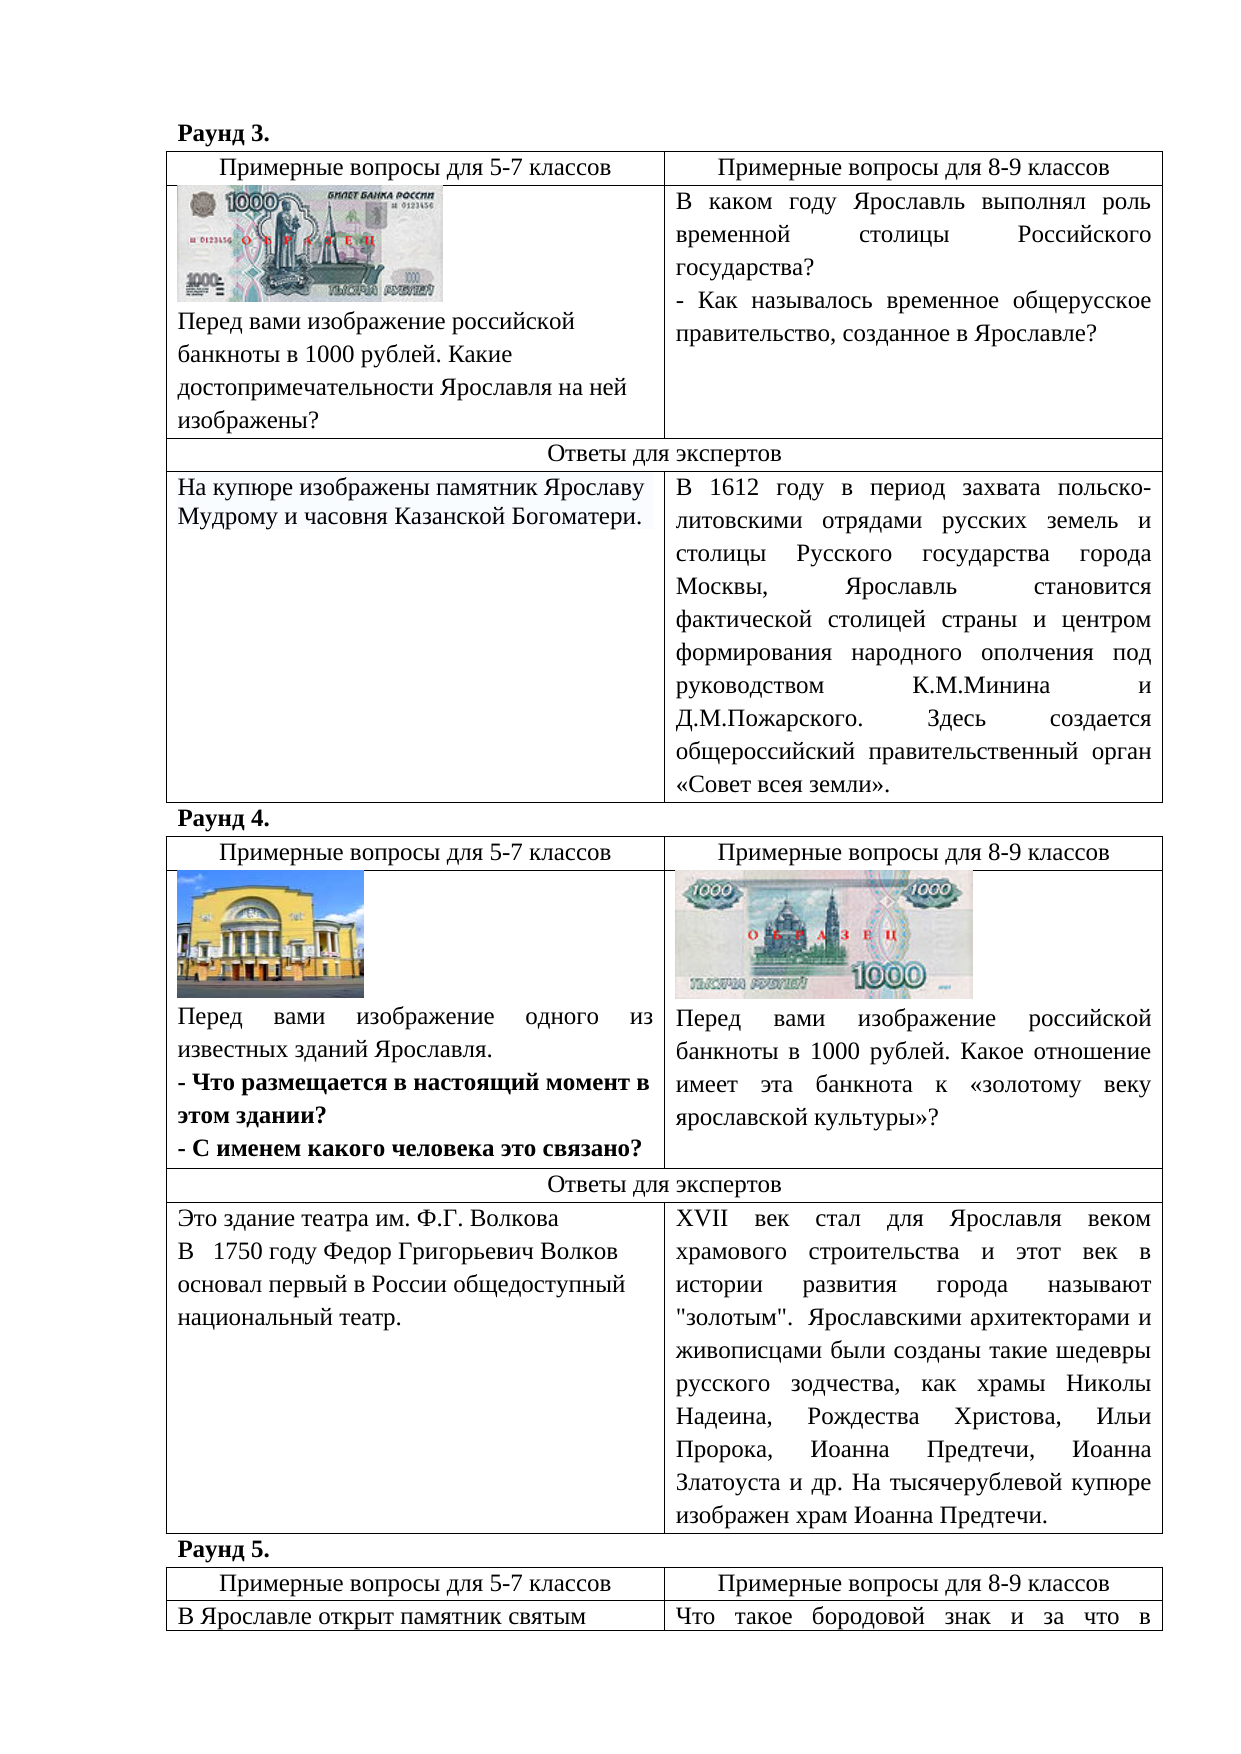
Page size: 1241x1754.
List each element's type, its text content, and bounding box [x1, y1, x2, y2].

picture [177, 185, 443, 302]
picture [177, 870, 364, 998]
table_cell Перед вами изображение российской банкноты в 1000 рублей. Какое отношение имеет эта банкнота к «золотому веку ярославской культуры»? [665, 871, 1162, 1168]
table_header Примерные вопросы для 8-9 классов [665, 152, 1162, 185]
text Раунд 5. [177, 1534, 1152, 1562]
table_cell Ответы для экспертов [167, 1169, 1162, 1202]
table_cell XVII век стал для Ярославля веком храмового строительства и этот век в истории развития города называют "золотым". Ярославскими архитекторами и живописцами были созданы такие шедевры русского зодчества, как храмы Николы Надеина, Рождества Христова, Ильи Пророка, Иоанна Предтечи, Иоанна Златоуста и др. На тысячерублевой купюре изображен храм Иоанна Предтечи. [665, 1203, 1162, 1533]
table_header Примерные вопросы для 8-9 классов [665, 1568, 1162, 1600]
table_cell В 1612 году в период захвата польско-литовскими отрядами русских земель и столицы Русского государства города Москвы, Ярославль становится фактической столицей страны и центром формирования народного ополчения под руководством К.М.Минина и Д.М.Пожарского. Здесь создается общероссийский правительственный орган «Совет всея земли». [665, 472, 1162, 802]
table_header Примерные вопросы для 8-9 классов [665, 837, 1162, 869]
table_cell Ответы для экспертов [167, 439, 1162, 471]
text Раунд 4. [177, 803, 1152, 832]
table_cell Это здание театра им. Ф.Г. Волкова В 1750 году Федор Григорьевич Волков основал первый в России общедоступный национальный театр. [167, 1203, 664, 1533]
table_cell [167, 1601, 664, 1630]
picture [675, 870, 973, 999]
text Раунд 3. [177, 118, 1152, 147]
table_header Примерные вопросы для 5-7 классов [167, 1568, 664, 1600]
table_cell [665, 1601, 1162, 1630]
table_cell Перед вами изображение одного из известных зданий Ярославля. - Что размещается в настоящий момент в этом здании? - С именем какого человека это связано? [167, 871, 664, 1168]
table_cell В каком году Ярославль выполнял роль временной столицы Российского государства? - Как называлось временное общерусское правительство, созданное в Ярославле? [665, 186, 1162, 437]
table_header Примерные вопросы для 5-7 классов [167, 837, 664, 869]
table_cell На купюре изображены памятник Ярославу Мудрому и часовня Казанской Богоматери. [167, 472, 664, 802]
table_header Примерные вопросы для 5-7 классов [167, 152, 664, 185]
table_cell Перед вами изображение российской банкноты в 1000 рублей. Какие достопримечательности Ярославля на ней изображены? [167, 186, 664, 437]
